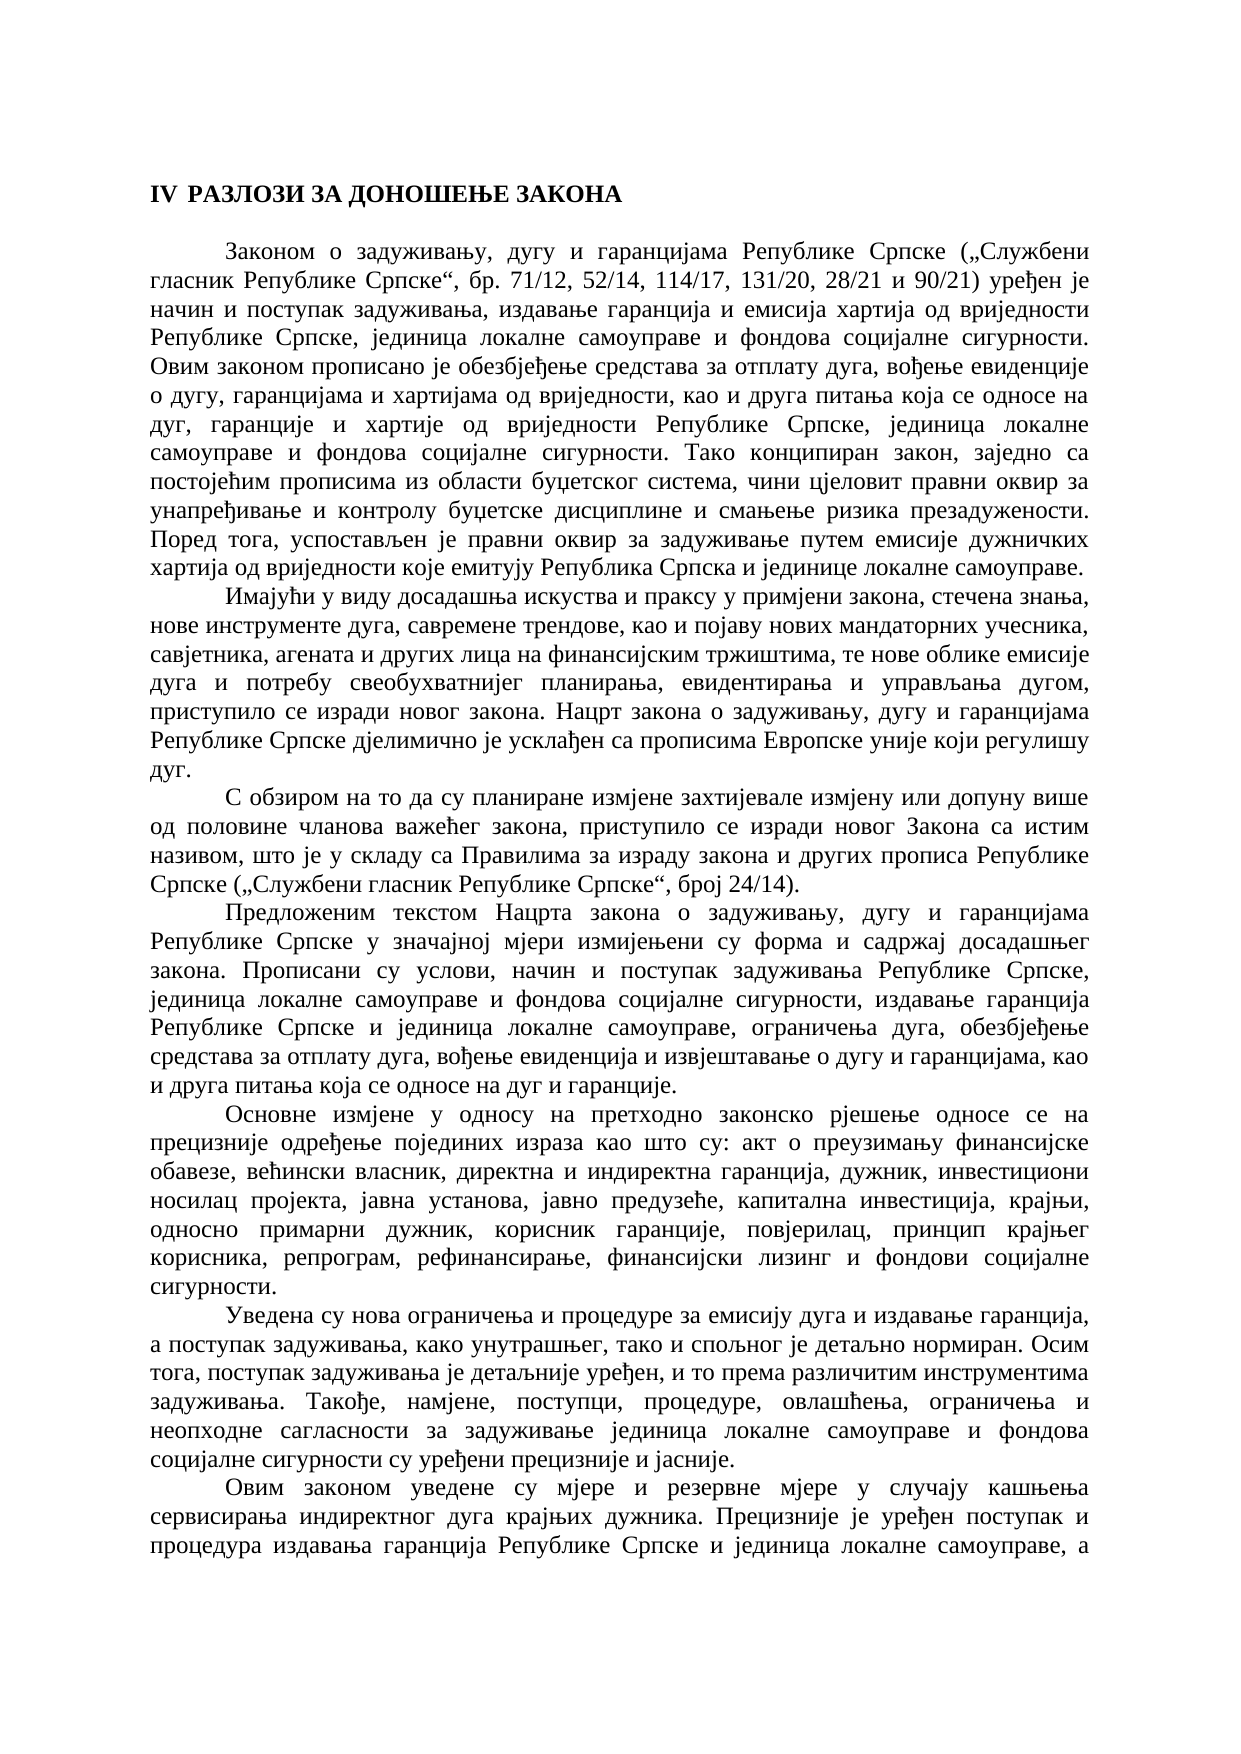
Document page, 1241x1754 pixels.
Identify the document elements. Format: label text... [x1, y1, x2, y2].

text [150, 1472, 1090, 1559]
text Законом о задуживању, дугу и гаранцијама Републике Српске („Службени гласник Републике Српске“, бр. 71/12, 52/14, 114/17, 131/20, 28/21 и 90/21) уређен је начин и поступак задуживања, издавање гаранција и емисија хартија од вриједности Републике Српске, јединица локалне самоуправе и фондова социјалне сигурности. Овим законом прописано је обезбјеђење средстава за отплату дуга, вођење евиденције о дугу, гаранцијама и хартијама од вриједности, као и друга питања која се односе на дуг, гаранције и хартије од вриједности Републике Српске, јединица локалне самоуправе и фондова социјалне сигурности. Тако конципиран закон, заједно са постојећим прописима из области буџетског система, чини цјеловит правни оквир за унапређивање и контролу буџетске дисциплине и смањење ризика презадужености. Поред тога, успостављен је правни оквир за задуживање путем емисије дужничких хартија од вриједности које емитују Република Српска и јединице локалне самоуправе. [150, 236, 1090, 581]
text Имајући у виду досадашња искуства и праксу у примјени закона, стечена знања, нове инструменте дуга, савремене трендове, као и појаву нових мандаторних учесника, савјетника, агената и других лица на финансијским тржиштима, те нове облике емисије дуга и потребу свеобухватнијег планирања, евидентирања и управљања дугом, приступило се изради новог закона. Нацрт закона о задуживању, дугу и гаранцијама Републике Српске дјелимично је усклађен са прописима Европске уније који регулишу дуг. [150, 581, 1090, 782]
text Предложеним текстом Нацрта закона о задуживању, дугу и гаранцијама Републике Српске у значајној мјери измијењени су форма и садржај досадашњег закона. Прописани су услови, начин и поступак задуживања Републике Српске, јединица локалне самоуправе и фондова социјалне сигурности, издавање гаранција Републике Српске и јединица локалне самоуправе, ограничења дуга, обезбјеђење средстава за отплату дуга, вођење евиденција и извјештавање о дугу и гаранцијама, као и друга питања која се односе на дуг и гаранције. [150, 897, 1090, 1099]
text Iv РАЗЛОЗИ ЗА ДОНОШЕЊЕ закона [150, 179, 1090, 207]
text Основне измјене у односу на претходно законско рјешење односе се на прецизније одређење појединих израза као што су: акт о преузимању финансијске обавезе, већински власник, директна и индиректна гаранција, дужник, инвестициони носилац пројекта, јавна установа, јавно предузеће, капитална инвестиција, крајњи, односно примарни дужник, корисник гаранције, повјерилац, принцип крајњег корисника, репрограм, рефинансирање, финансијски лизинг и фондови социјалне сигурности. [150, 1099, 1090, 1300]
text Уведена су нова ограничења и процедуре за емисију дуга и издавање гаранција, а поступак задуживања, како унутрашњег, тако и спољног је детаљно нормиран. Осим тога, поступак задуживања је детаљније уређен, и то према различитим инструментима задуживања. Такође, намјене, поступци, процедуре, овлашћења, ограничења и неопходне сагласности за задуживање јединица локалне самоуправе и фондова социјалне сигурности су уређени прецизније и јасније. [150, 1300, 1090, 1472]
text С обзиром на то да су планиране измјене захтијевале измјену или допуну више од половине чланова важећег закона, приступило се изради новог Закона са истим називом, што је у складу са Правилима за израду закона и других прописа Републике Српске („Службени гласник Републике Српске“, број 24/14). [150, 782, 1090, 897]
